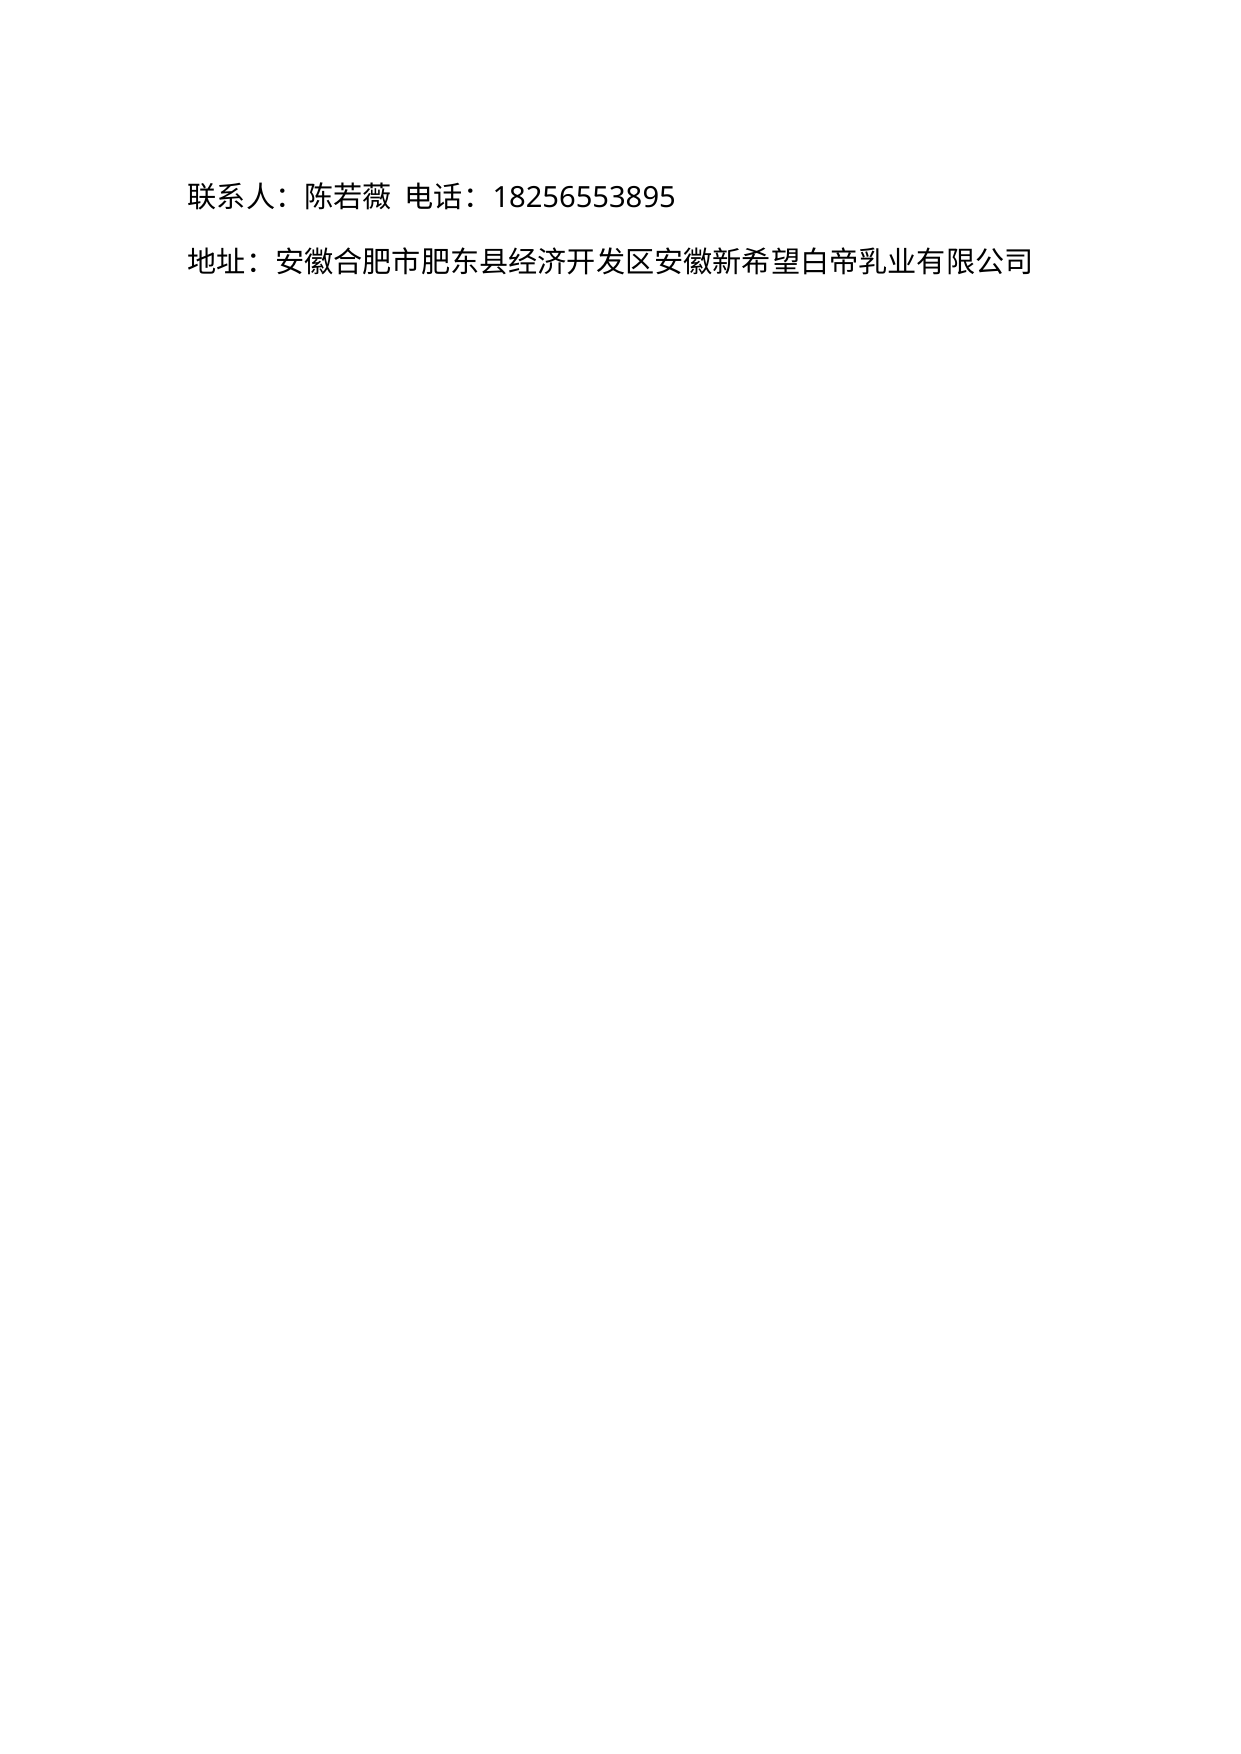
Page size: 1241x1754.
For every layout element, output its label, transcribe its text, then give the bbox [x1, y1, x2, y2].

text 地址：安徽合肥市肥东县经济开发区安徽新希望白帝乳业有限公司 [187, 227, 1053, 292]
text 联系人：陈若薇 电话：18256553895 [187, 162, 1053, 227]
